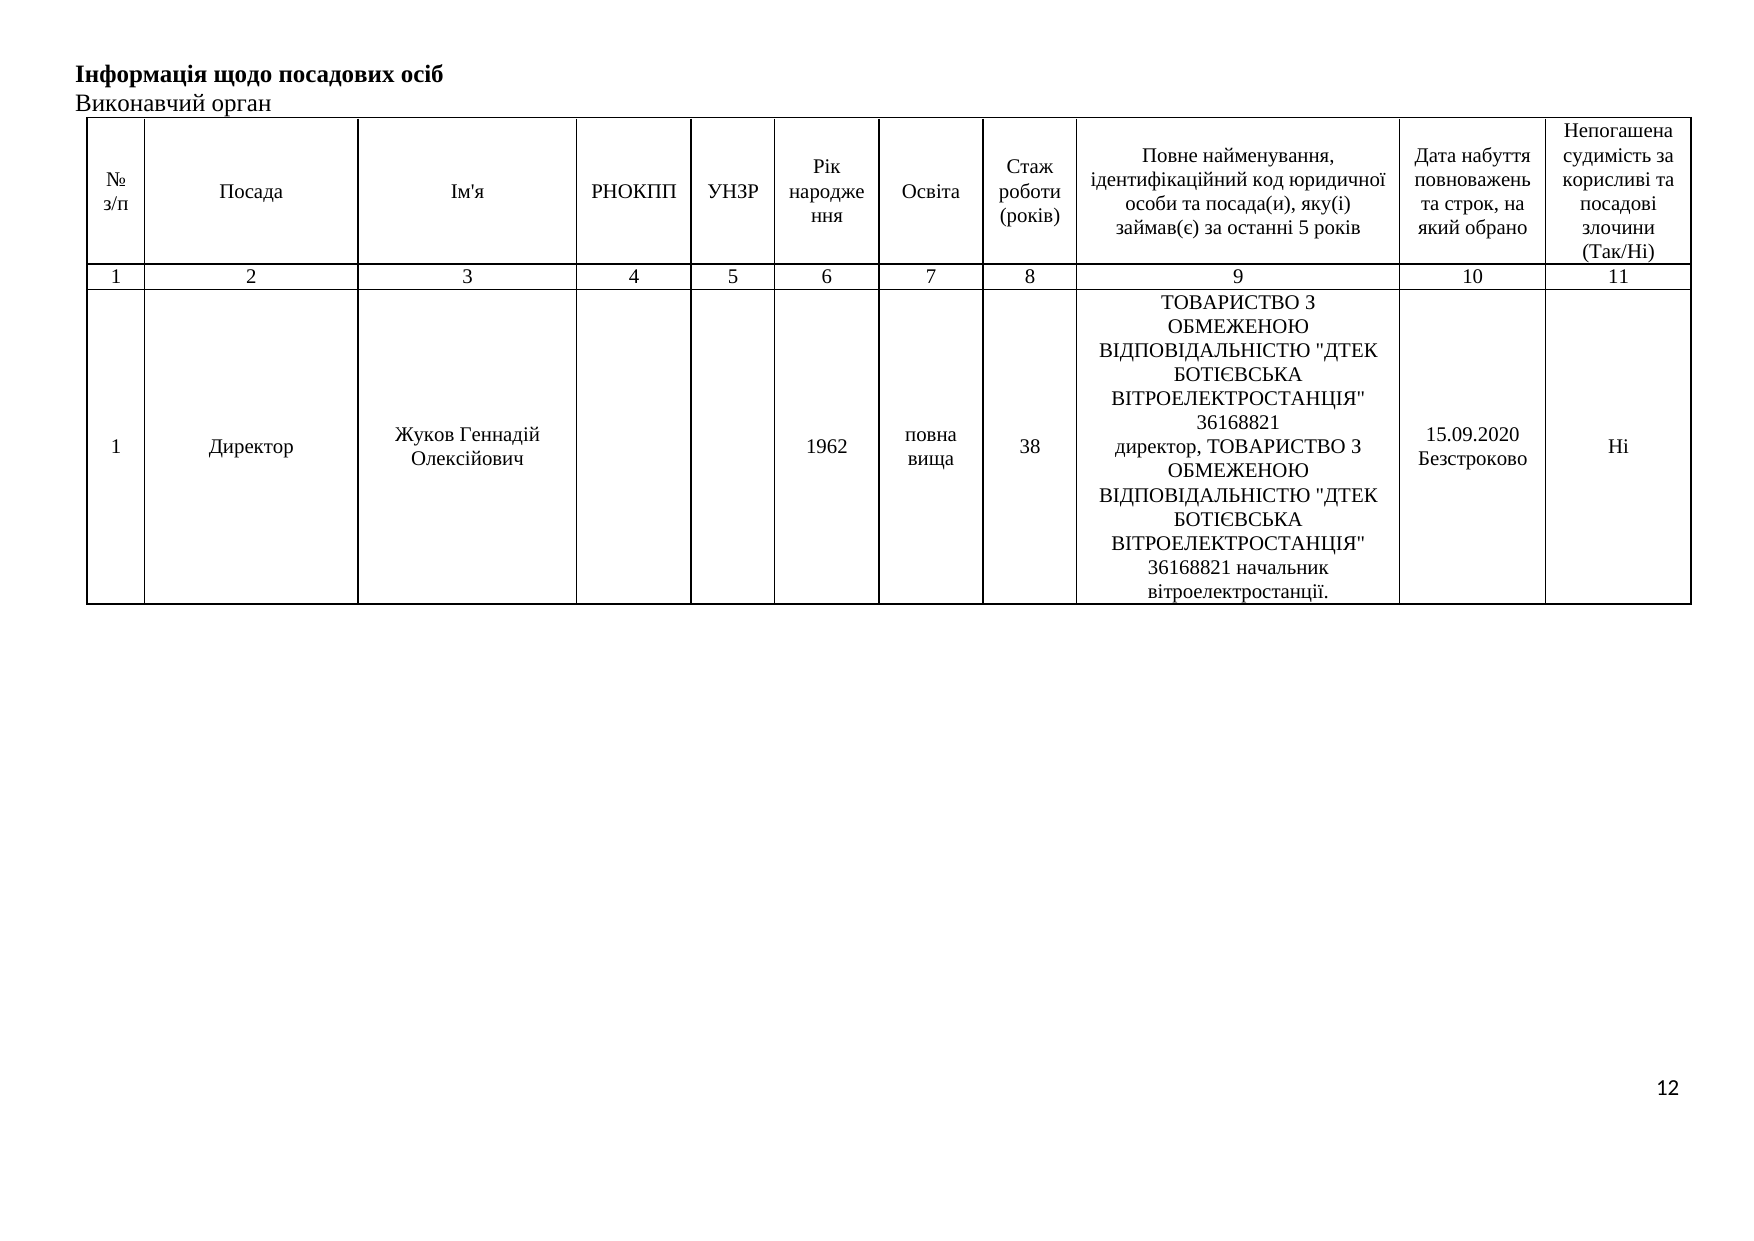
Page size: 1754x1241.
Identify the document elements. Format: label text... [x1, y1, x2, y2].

table_cell 8 [984, 265, 1076, 288]
table_header Дата набуття повноважень та строк, на який обрано [1400, 118, 1545, 263]
table_cell Жуков Геннадiй Олексiйович [359, 290, 576, 603]
table_header Непогашена судимість за корисливі та посадові злочини (Так/Ні) [1546, 118, 1690, 263]
text Виконавчий орган [75, 88, 1679, 117]
table_header УНЗР [692, 118, 774, 263]
table_cell 6 [775, 265, 878, 288]
table_header Стаж роботи (років) [984, 118, 1076, 263]
table_cell 5 [692, 265, 774, 288]
table_header Освіта [880, 118, 983, 263]
table_cell Ні [1546, 290, 1690, 603]
table_cell повна вища [880, 290, 982, 603]
table_header Посада [145, 118, 358, 263]
table_cell 10 [1400, 265, 1545, 288]
table_cell 38 [984, 290, 1076, 603]
table_header РНОКПП [577, 118, 691, 263]
table_header Ім'я [359, 118, 576, 263]
table_cell 1 [88, 265, 144, 288]
table_cell 2 [145, 265, 357, 288]
table_header Повне найменування, ідентифікаційний код юридичної особи та посада(и), яку(і) займав(є) за останні 5 років [1077, 118, 1399, 263]
table_cell ТОВАРИСТВО З ОБМЕЖЕНОЮ ВIДПОВIДАЛЬНIСТЮ "ДТЕК БОТIЄВСЬКА ВIТРОЕЛЕКТРОСТАНЦIЯ" 36168821 директор, ТОВАРИСТВО З ОБМЕЖЕНОЮ ВIДПОВIДАЛЬНIСТЮ "ДТЕК БОТIЄВСЬКА ВIТРОЕЛЕКТРОСТАНЦIЯ" 36168821 начальник вiтроелектростанцiї. [1077, 290, 1399, 603]
table_cell 4 [577, 265, 690, 288]
table_header № з/п [88, 118, 144, 263]
table_cell [692, 290, 774, 603]
table_header Рік народження [775, 118, 879, 263]
table_cell 3 [359, 265, 576, 288]
table_cell 7 [880, 265, 982, 288]
table_cell Директор [145, 290, 357, 603]
table_cell 1 [88, 290, 144, 603]
table_cell [577, 290, 690, 603]
table_cell 11 [1546, 265, 1690, 288]
table_cell 9 [1077, 265, 1399, 288]
table_cell 1962 [775, 290, 878, 603]
text Інформація щодо посадових осіб [75, 59, 1679, 88]
table_cell 15.09.2020 Безстроково [1400, 290, 1545, 603]
